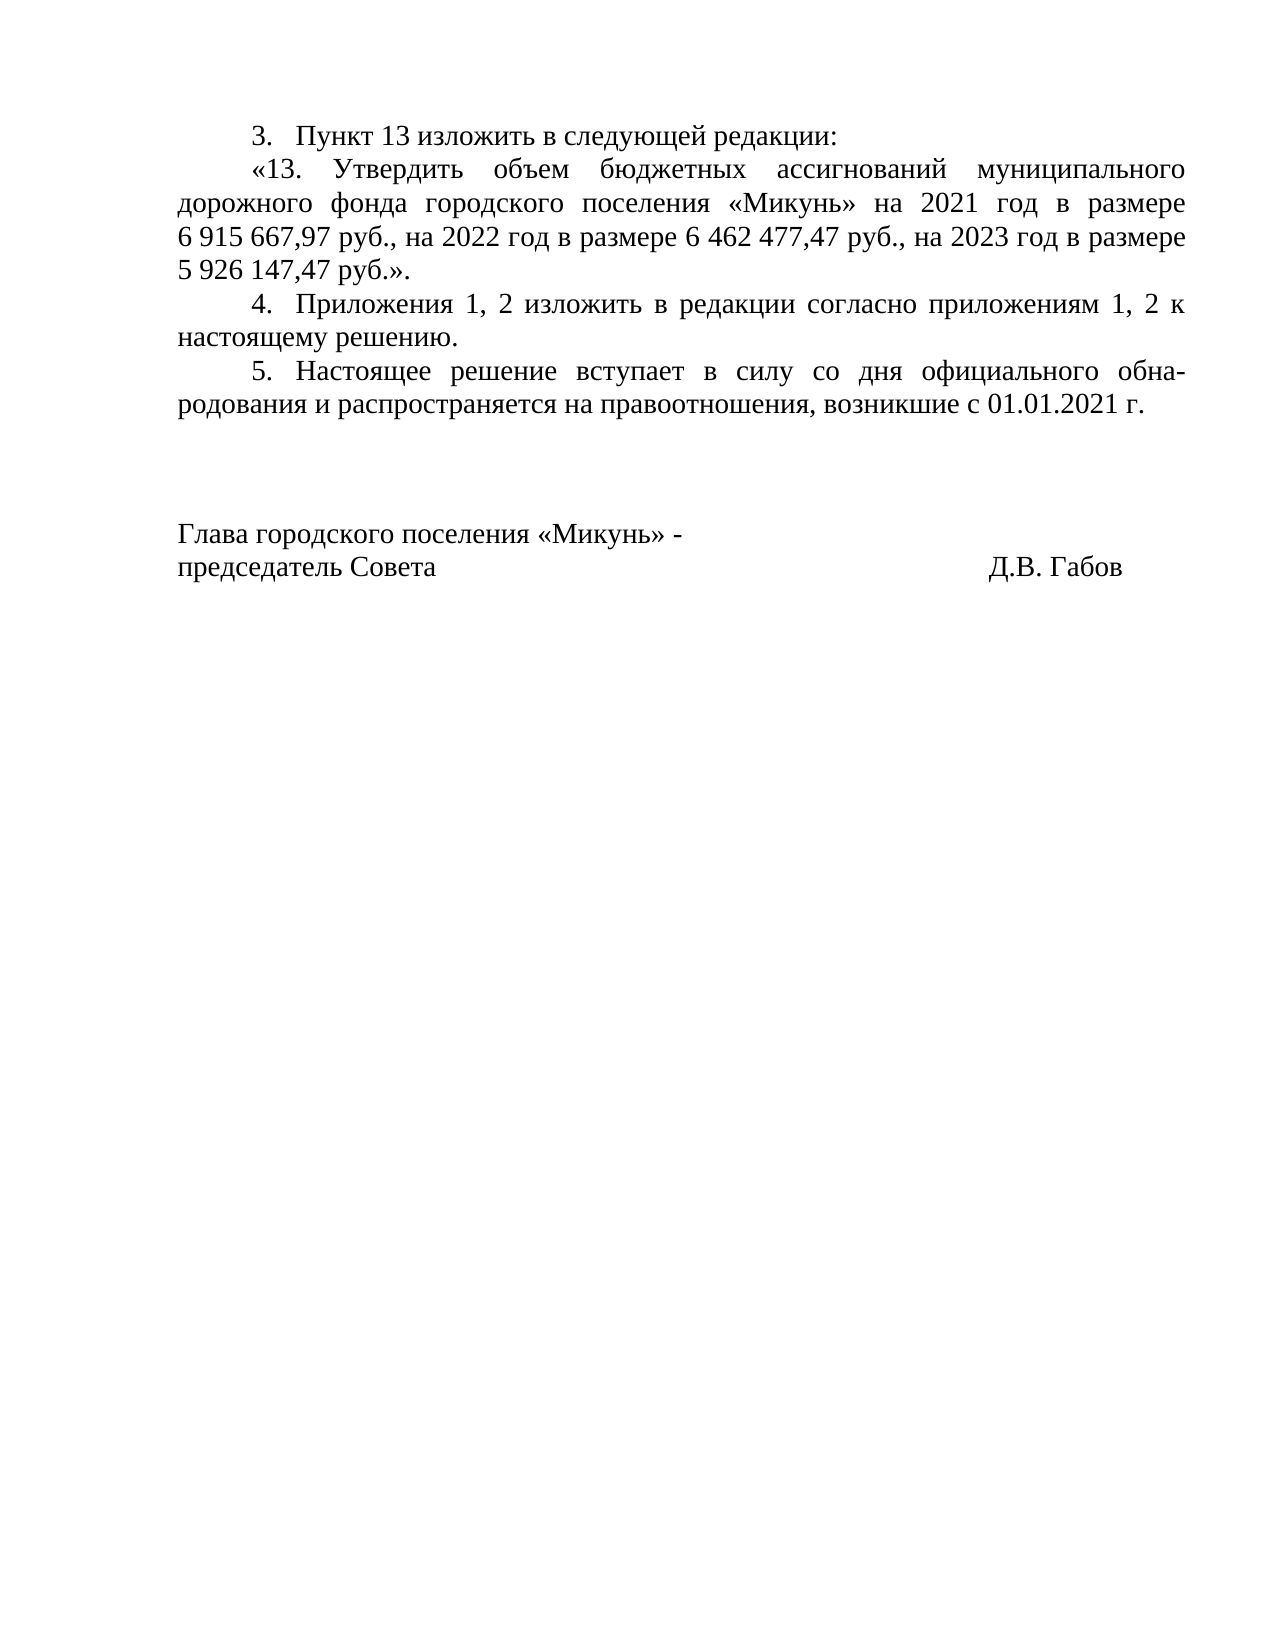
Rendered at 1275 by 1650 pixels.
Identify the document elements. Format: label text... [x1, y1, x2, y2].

text «13. Утвердить объем бюджетных ассигнований муниципального дорожного фонда городского поселения «Микунь» на 2021 год в размере 6 915 667,97 руб., на 2022 год в размере 6 462 477,47 руб., на 2023 год в размере 5 926 147,47 руб.». [177, 152, 1186, 286]
text Глава городского поселения «Микунь» - [177, 516, 1186, 549]
list Пункт 13 изложить в следующей редакции: [177, 118, 1186, 152]
list Настоящее решение вступает в силу со дня официального обна-родования и распространяется на правоотношения, возникшие с 01.01.2021 г. [177, 353, 1186, 420]
text председатель Совета Д.В. Габов [177, 549, 1186, 617]
list Приложения 1, 2 изложить в редакции согласно приложениям 1, 2 к настоящему решению. [177, 286, 1186, 353]
